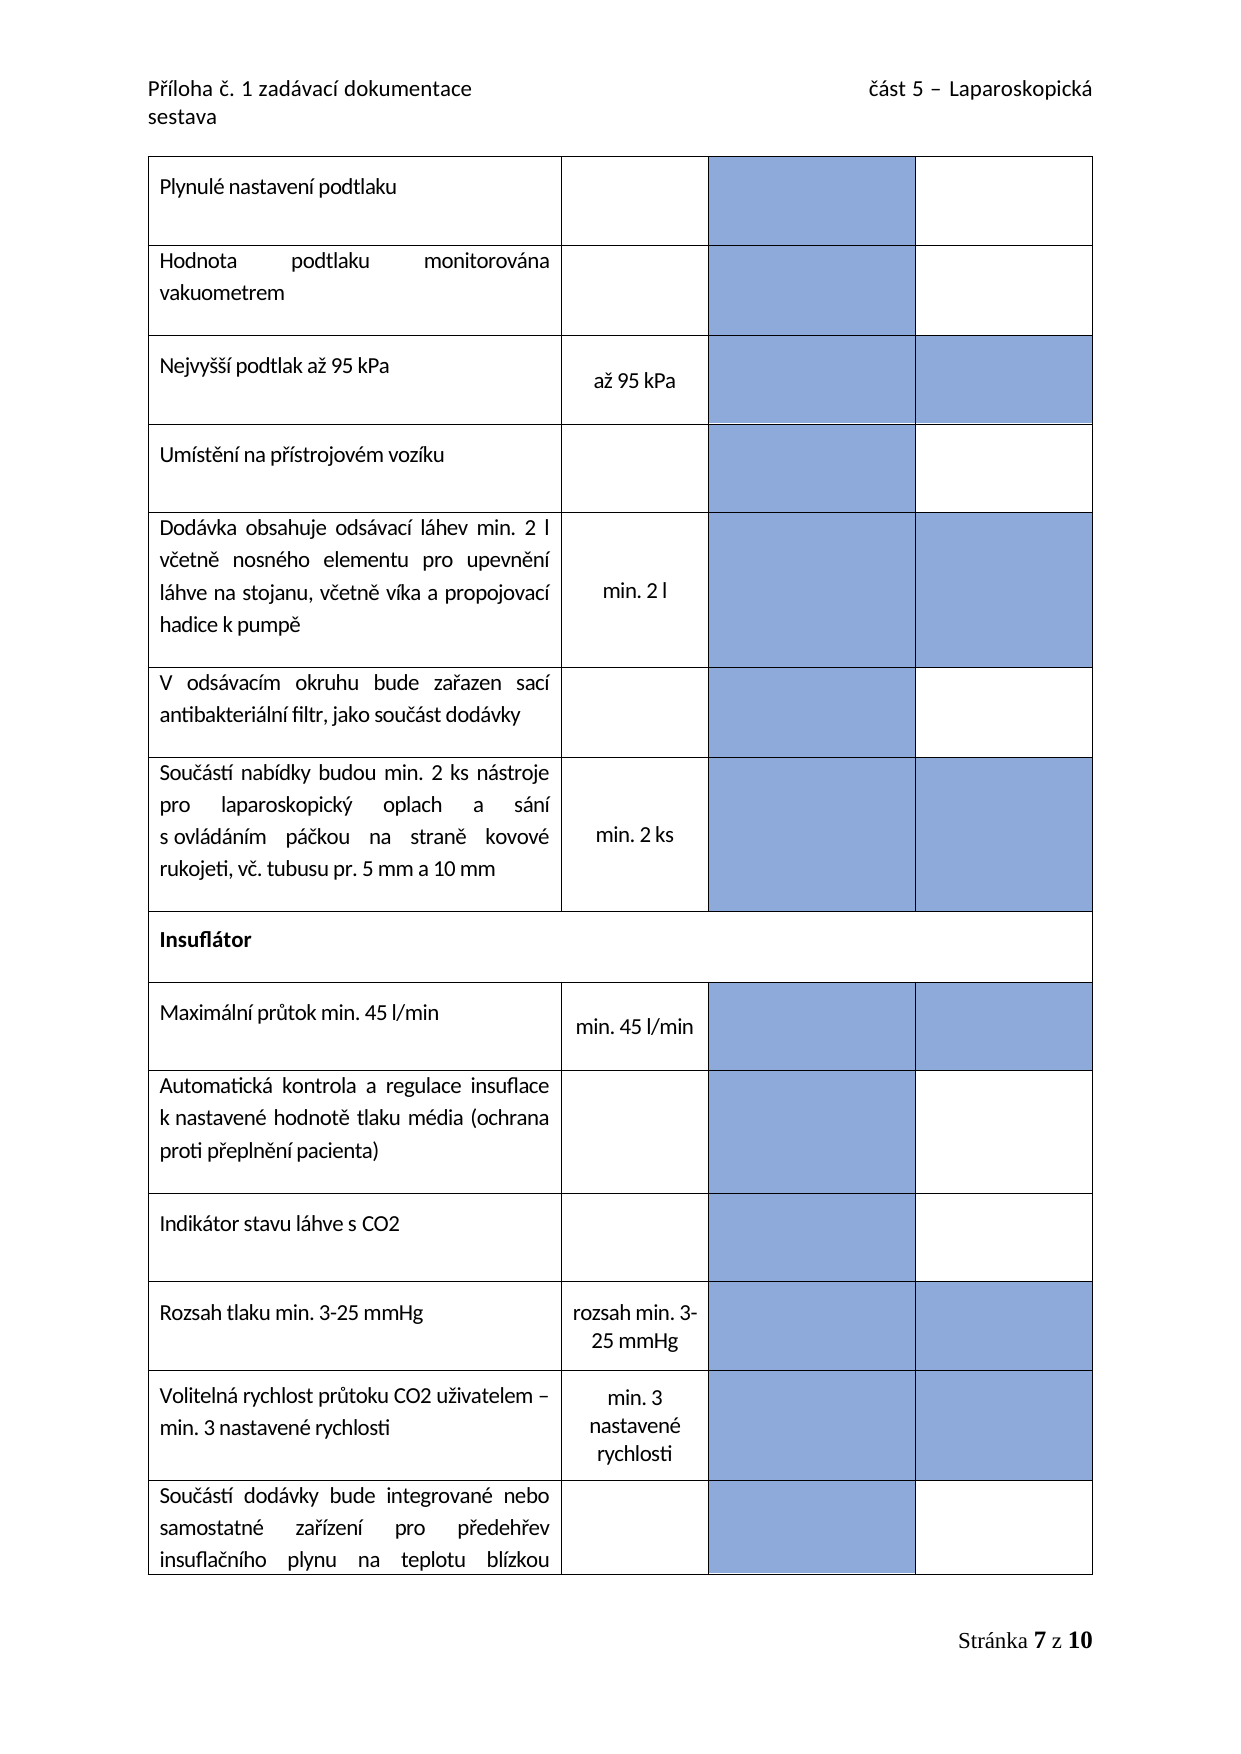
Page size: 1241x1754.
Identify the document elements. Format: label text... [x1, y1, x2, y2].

table_cell Hodnota podtlaku monitorována vakuometrem [149, 246, 561, 335]
table_cell [916, 1282, 1092, 1370]
table_cell [562, 425, 708, 512]
table_cell [562, 668, 708, 757]
table_cell [916, 246, 1092, 335]
table_cell Plynulé nastavení podtlaku [149, 157, 561, 245]
table_cell Součástí nabídky budou min. 2 ks nástroje pro laparoskopický oplach a sání s ovládáním páčkou na straně kovové rukojeti, vč. tubusu pr. 5 mm a 10 mm [149, 758, 561, 911]
table_cell [709, 1371, 915, 1480]
table_cell [709, 425, 915, 512]
table_cell [562, 246, 708, 335]
table_cell Insuflátor [149, 912, 1092, 982]
table_cell Automatická kontrola a regulace insuflace k nastavené hodnotě tlaku média (ochrana proti přeplnění pacienta) [149, 1071, 561, 1193]
table_cell [916, 336, 1092, 423]
table_cell min. 2 ks [562, 758, 708, 911]
table_cell [709, 1481, 915, 1573]
table_cell [916, 668, 1092, 757]
table_cell [916, 983, 1092, 1070]
table_cell [709, 758, 915, 911]
table_cell rozsah min. 3-25 mmHg [562, 1282, 708, 1370]
table_cell Volitelná rychlost průtoku CO2 uživatelem – min. 3 nastavené rychlosti [149, 1371, 561, 1480]
table_cell [709, 983, 915, 1070]
table_cell [562, 1481, 708, 1573]
table_cell [916, 1071, 1092, 1193]
table_cell Maximální průtok min. 45 l/min [149, 983, 561, 1070]
table_cell [916, 1371, 1092, 1480]
table_cell [709, 668, 915, 757]
table_cell min. 2 l [562, 513, 708, 667]
table_cell min. 3 nastavené rychlosti [562, 1371, 708, 1480]
table_cell [709, 336, 915, 423]
table_cell V odsávacím okruhu bude zařazen sací antibakteriální filtr, jako součást dodávky [149, 668, 561, 757]
table_cell Umístění na přístrojovém vozíku [149, 425, 561, 512]
table_cell [709, 1071, 915, 1193]
table_cell [562, 157, 708, 245]
table_cell [916, 1481, 1092, 1573]
table_cell Rozsah tlaku min. 3-25 mmHg [149, 1282, 561, 1370]
table_cell Dodávka obsahuje odsávací láhev min. 2 l včetně nosného elementu pro upevnění láhve na stojanu, včetně víka a propojovací hadice k pumpě [149, 513, 561, 667]
table_cell [709, 246, 915, 335]
table_cell [562, 1071, 708, 1193]
table_cell [709, 513, 915, 667]
table_cell [916, 1194, 1092, 1281]
table_cell [709, 1282, 915, 1370]
table_cell [709, 1194, 915, 1281]
table_cell min. 45 l/min [562, 983, 708, 1070]
table_cell Nejvyšší podtlak až 95 kPa [149, 336, 561, 423]
table_cell [709, 157, 915, 245]
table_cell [149, 1481, 561, 1573]
table_cell [916, 425, 1092, 512]
table_cell [916, 758, 1092, 911]
table_cell až 95 kPa [562, 336, 708, 423]
table_cell [562, 1194, 708, 1281]
table_cell [916, 157, 1092, 245]
table_cell [916, 513, 1092, 667]
table_cell Indikátor stavu láhve s CO2 [149, 1194, 561, 1281]
